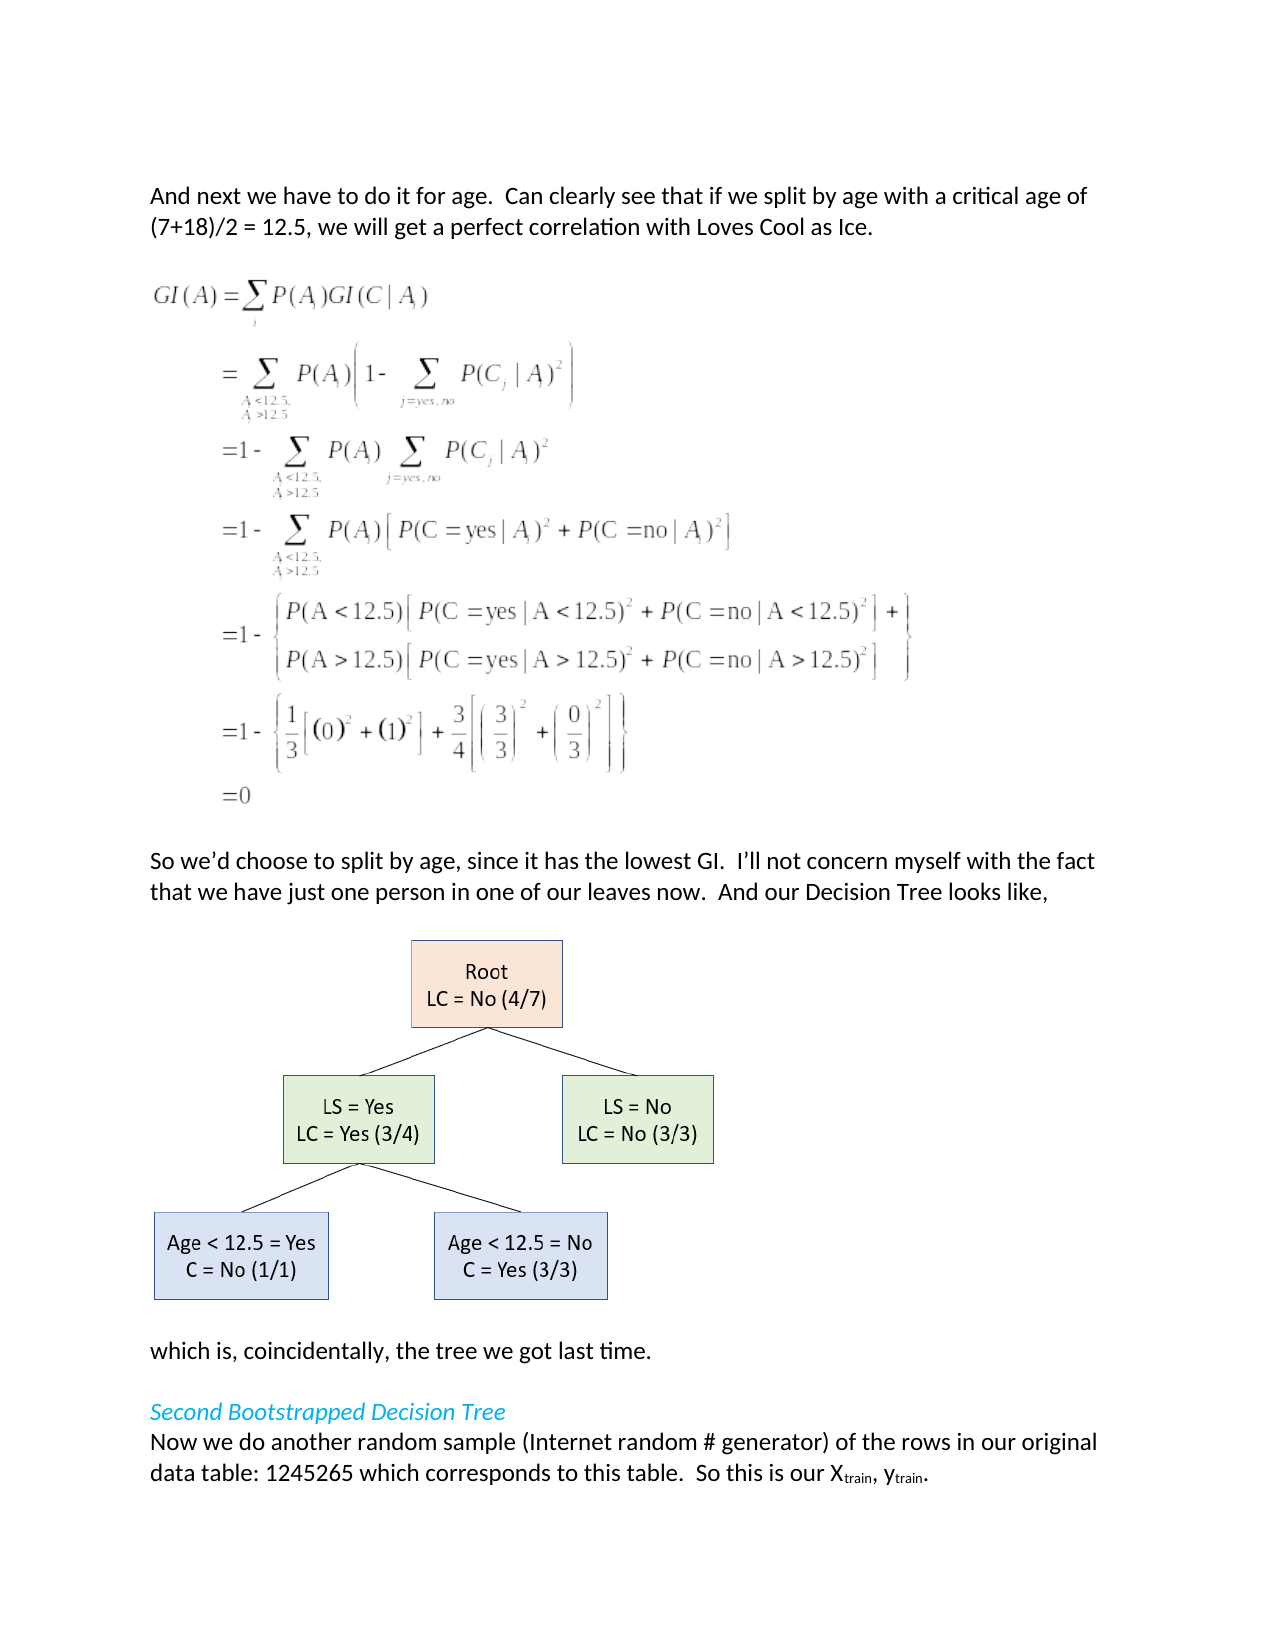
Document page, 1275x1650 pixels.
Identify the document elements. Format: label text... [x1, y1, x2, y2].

text Now we do another random sample (Internet random # generator) of the rows in our original data table: 1245265 which corresponds to this table. So this is our Xtrain, ytrain. [150, 1426, 1125, 1487]
text Second Bootstrapped Decision Tree [150, 1396, 1125, 1426]
picture [150, 934, 717, 1305]
text which is, coincidentally, the tree we got last time. [150, 1335, 1125, 1365]
text So we’d choose to split by age, since it has the lowest GI. I’ll not concern myself with the fact that we have just one person in one of our leaves now. And our Decision Tree looks like, [150, 845, 1125, 906]
text And next we have to do it for age. Can clearly see that if we split by age with a critical age of (7+18)/2 = 12.5, we will get a perfect correlation with Loves Cool as Ice. [150, 181, 1125, 242]
